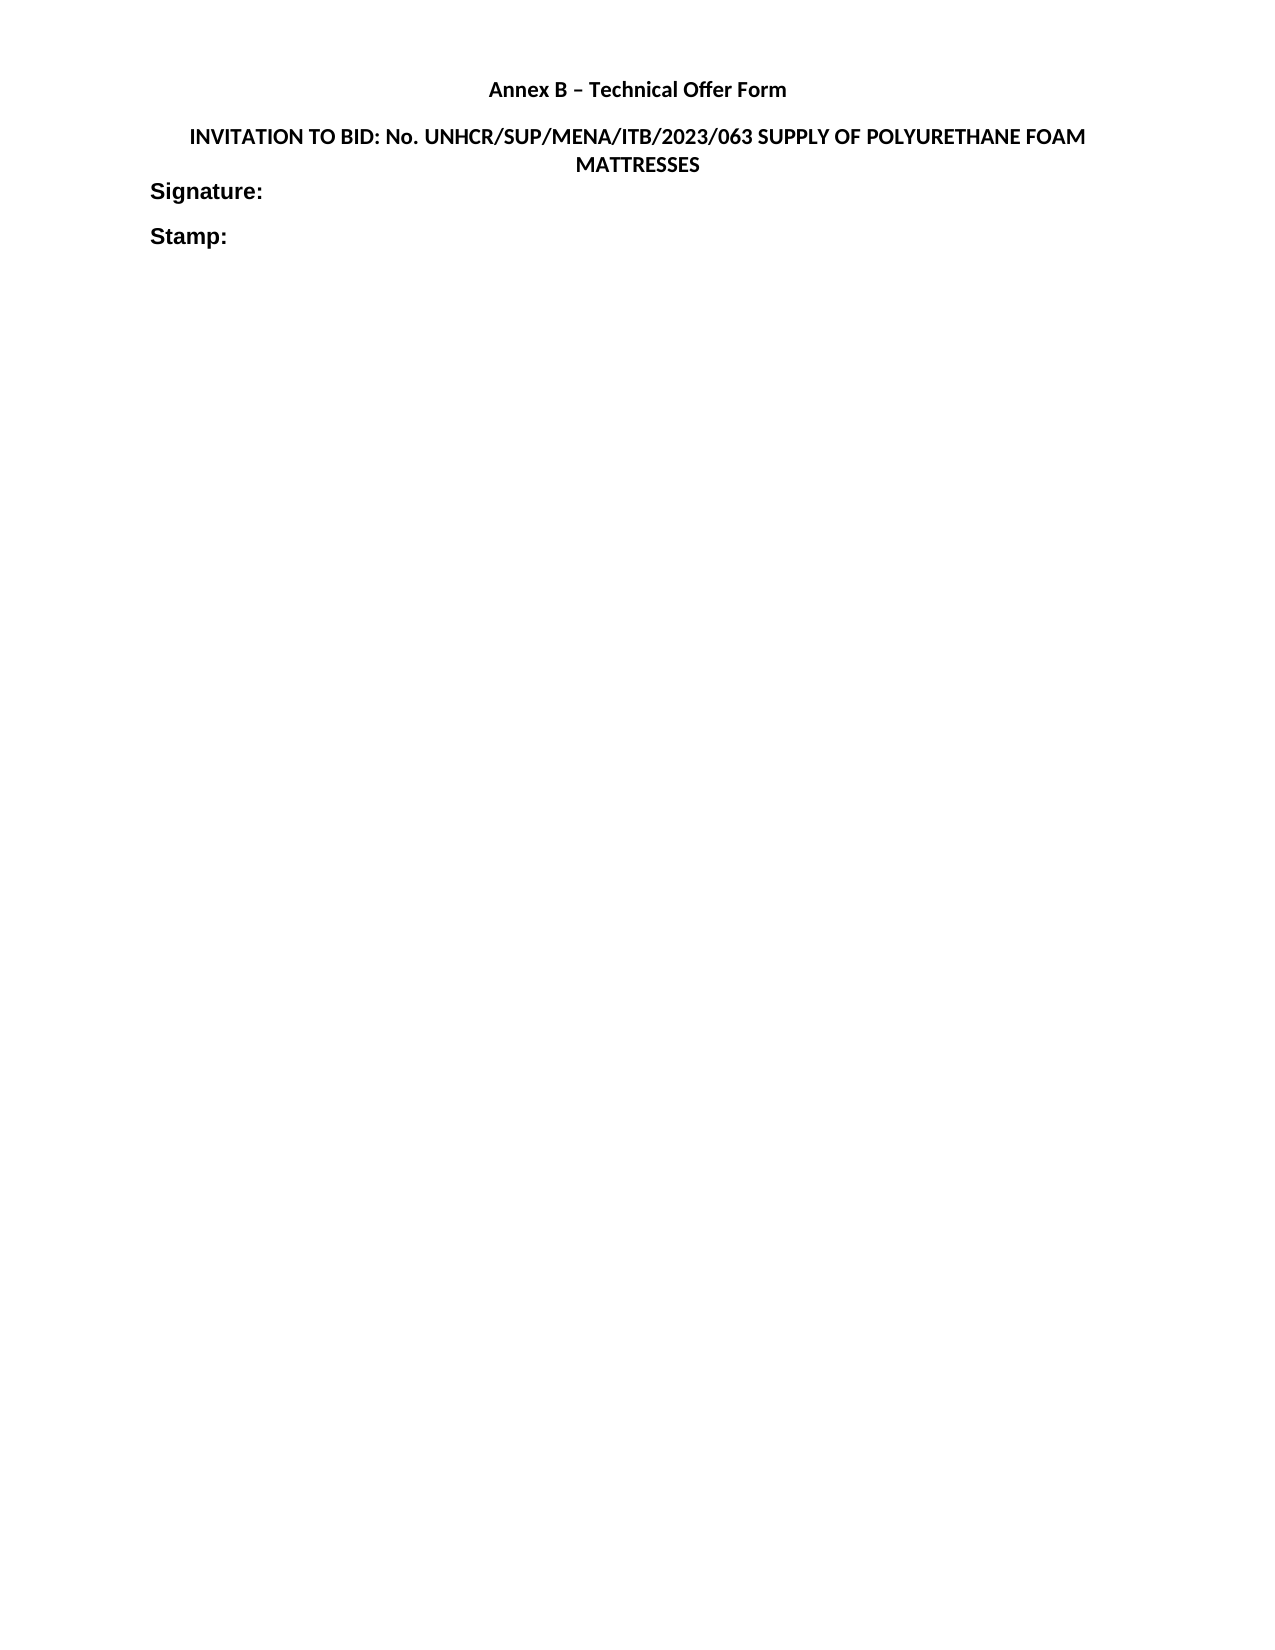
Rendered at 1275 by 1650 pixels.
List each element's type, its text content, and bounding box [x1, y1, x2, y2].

text Signature: [150, 178, 1125, 204]
text Stamp: [150, 223, 1125, 249]
